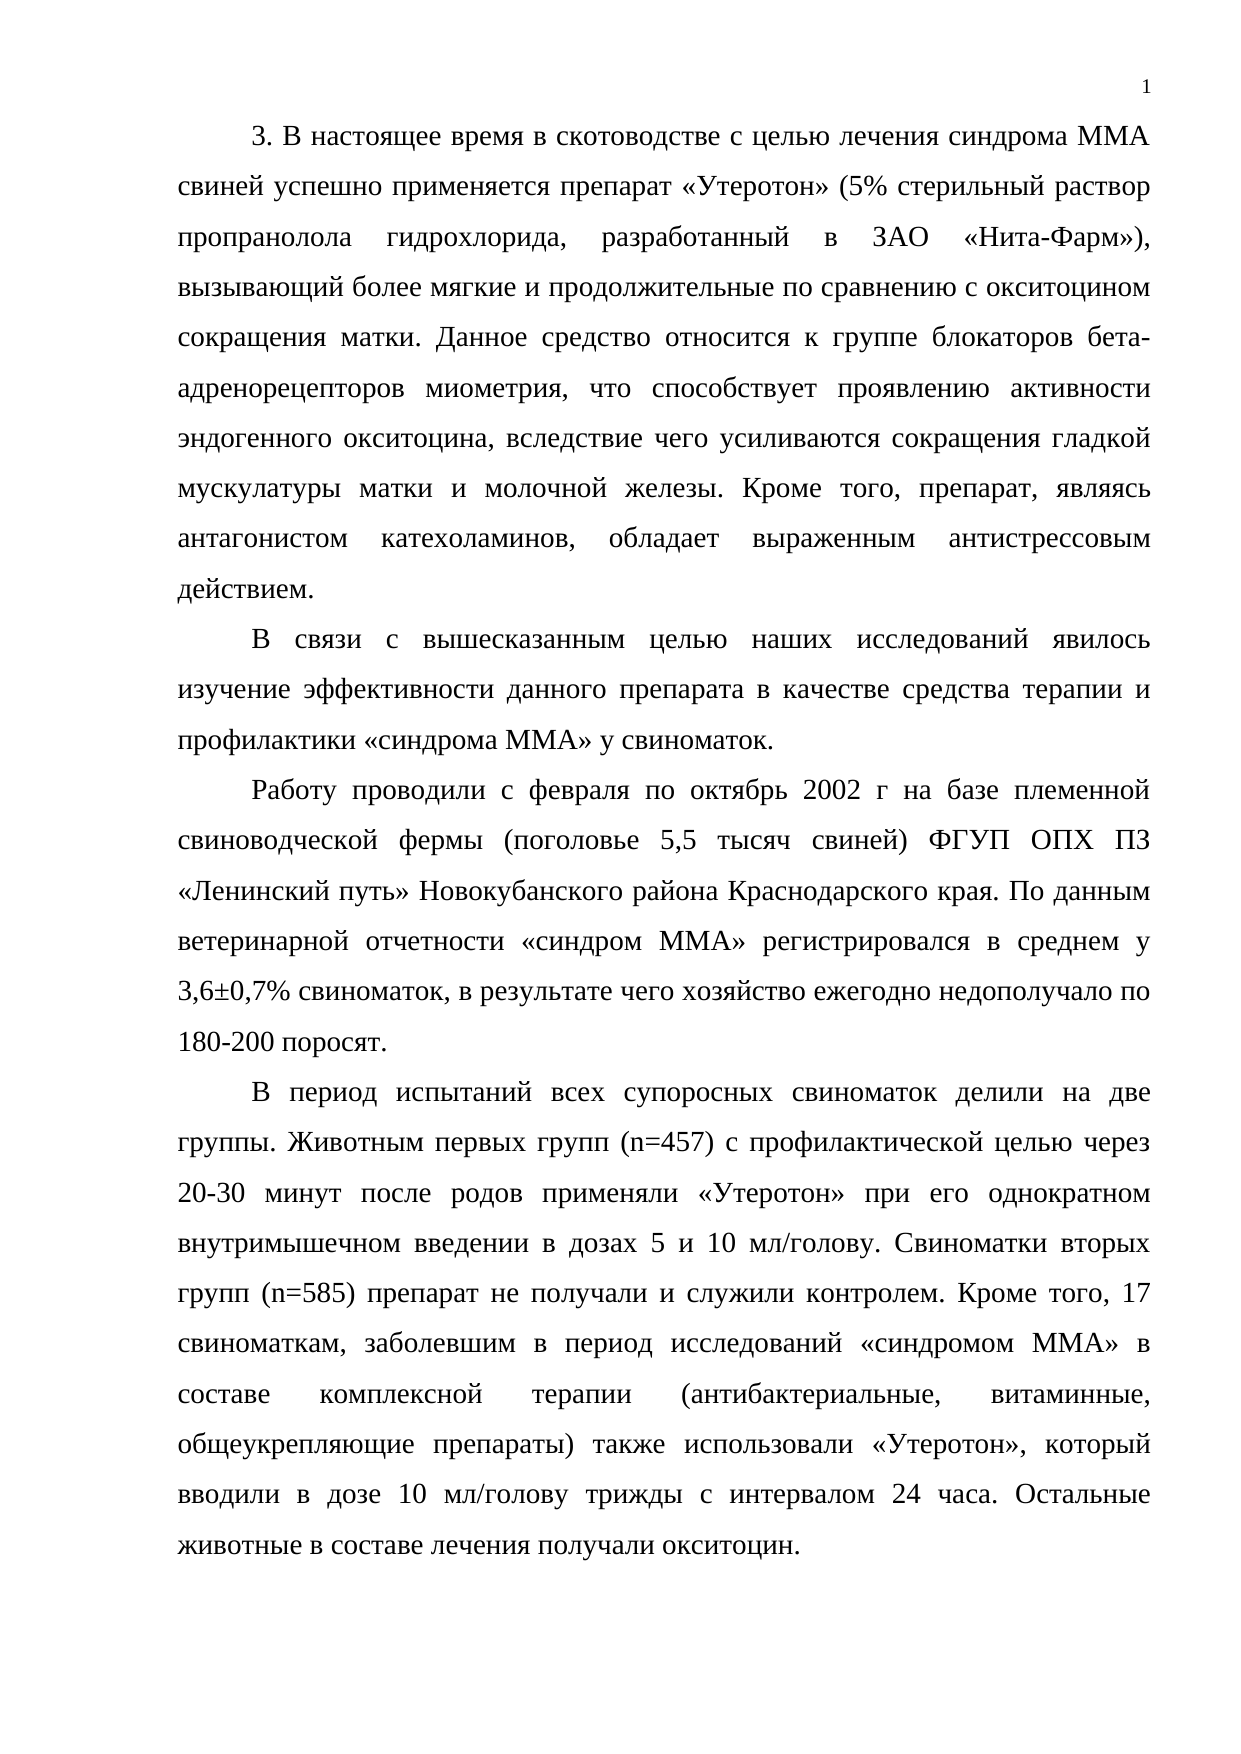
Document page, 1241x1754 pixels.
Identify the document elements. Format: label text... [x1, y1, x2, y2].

text В связи с вышесказанным целью наших исследований явилось изучение эффективности данного препарата в качестве средства терапии и профилактики «синдрома ММА» у свиноматок. [177, 621, 1152, 755]
text 3. В настоящее время в скотоводстве с целью лечения синдрома ММА свиней успешно применяется препарат «Утеротон» (5% стерильный раствор пропранолола гидрохлорида, разработанный в ЗАО «Нита-Фарм»), вызывающий более мягкие и продолжительные по сравнению с окситоцином сокращения матки. Данное средство относится к группе блокаторов бета-адренорецепторов миометрия, что способствует проявлению активности эндогенного окситоцина, вследствие чего усиливаются сокращения гладкой мускулатуры матки и молочной железы. Кроме того, препарат, являясь антагонистом катехоламинов, обладает выраженным антистрессовым действием. [177, 118, 1152, 604]
text Работу проводили с февраля по октябрь 2002 г на базе племенной свиноводческой фермы (поголовье 5,5 тысяч свиней) ФГУП ОПХ ПЗ «Ленинский путь» Новокубанского района Краснодарского края. По данным ветеринарной отчетности «синдром ММА» регистрировался в среднем у 3,6±0,7% свиноматок, в результате чего хозяйство ежегодно недополучало по 180-200 поросят. [177, 772, 1152, 1057]
text В период испытаний всех супоросных свиноматок делили на две группы. Животным первых групп (n=457) с профилактической целью через 20-30 минут после родов применяли «Утеротон» при его однократном внутримышечном введении в дозах 5 и 10 мл/голову. Свиноматки вторых групп (n=585) препарат не получали и служили контролем. Кроме того, 17 свиноматкам, заболевшим в период исследований «синдромом ММА» в составе комплексной терапии (антибактериальные, витаминные, общеукрепляющие препараты) также использовали «Утеротон», который вводили в дозе 10 мл/голову трижды с интервалом 24 часа. Остальные животные в составе лечения получали окситоцин. [177, 1074, 1152, 1560]
